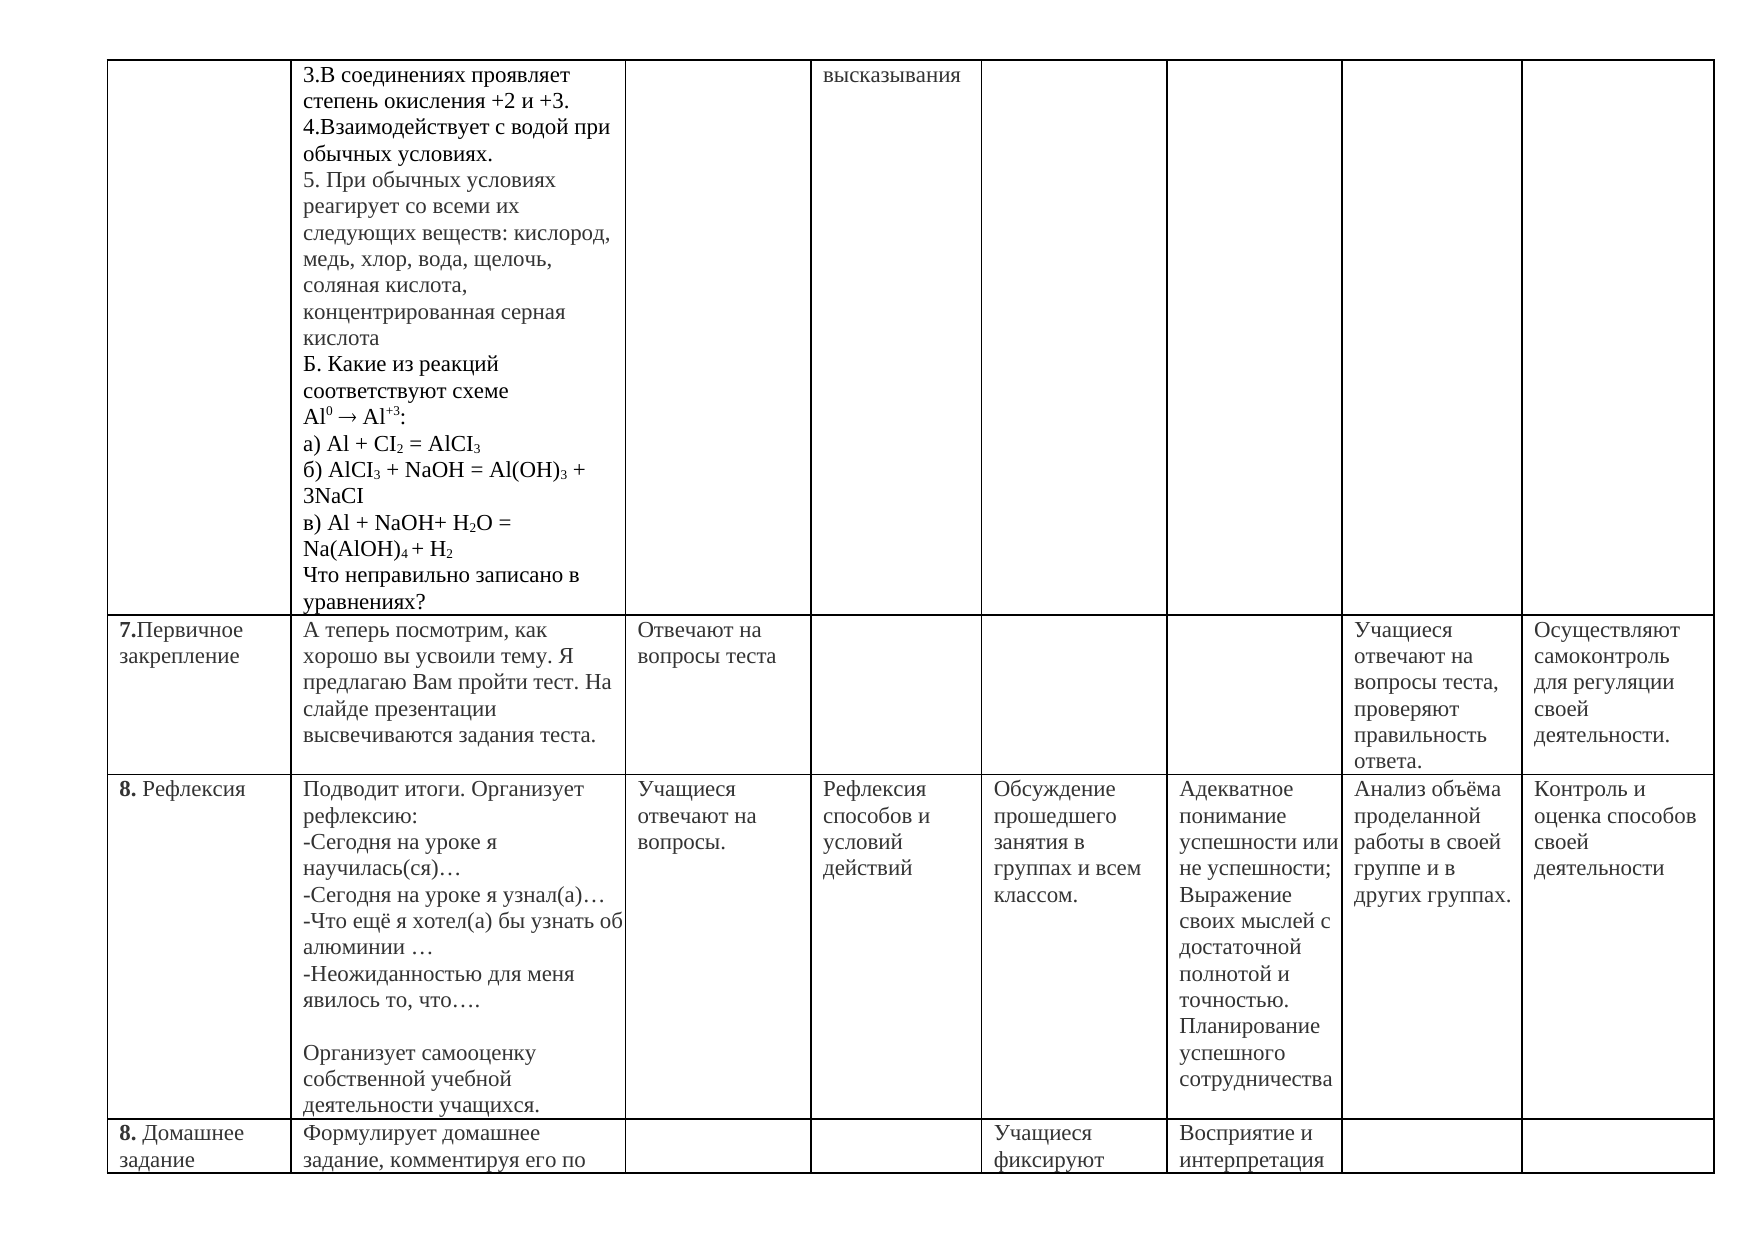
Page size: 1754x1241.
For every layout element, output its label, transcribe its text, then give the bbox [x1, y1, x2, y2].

table_cell Учащиеся отвечают на вопросы теста, проверяют правильность ответа. [1343, 616, 1521, 774]
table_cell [292, 1120, 625, 1172]
table_cell [812, 616, 981, 774]
table_cell [1523, 1120, 1713, 1172]
table_cell Подводит итоги. Организует рефлексию: -Сегодня на уроке я научилась(ся)… -Сегодня на уроке я узнал(а)… -Что ещё я хотел(а) бы узнать об алюминии … -Неожиданностью для меня явилось то, что…. Организует самооценку собственной учебной деятельности учащихся. [292, 775, 625, 1118]
table_cell Рефлексия способов и условий действий [812, 775, 981, 1118]
table_cell Контроль и оценка способов своей деятельности [1523, 775, 1713, 1118]
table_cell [812, 61, 981, 614]
table_cell Отвечают на вопросы теста [626, 616, 810, 774]
table_cell [1168, 61, 1341, 614]
table_cell [1343, 1120, 1521, 1172]
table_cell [1168, 1120, 1341, 1172]
table_cell А теперь посмотрим, как хорошо вы усвоили тему. Я предлагаю Вам пройти тест. На слайде презентации высвечиваются задания теста. [292, 616, 625, 774]
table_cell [1523, 61, 1713, 614]
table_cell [982, 1120, 1166, 1172]
table_cell [812, 1120, 981, 1172]
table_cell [292, 61, 625, 614]
table_cell Обсуждение прошедшего занятия в группах и всем классом. [982, 775, 1166, 1118]
table_cell Анализ объёма проделанной работы в своей группе и в других группах. [1343, 775, 1521, 1118]
table_cell 8. Рефлексия [108, 775, 290, 1118]
table_cell Осуществляют самоконтроль для регуляции своей деятельности. [1523, 616, 1713, 774]
table_cell [982, 616, 1166, 774]
table_cell [982, 61, 1166, 614]
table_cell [626, 61, 810, 614]
table_cell 7.Первичное закрепление [108, 616, 290, 774]
table_cell [1168, 616, 1341, 774]
table_cell [1343, 61, 1521, 614]
table_cell 8. Домашнее задание [108, 1120, 290, 1172]
table_cell Адекватное понимание успешности или не успешности; Выражение своих мыслей с достаточной полнотой и точностью. Планирование успешного сотрудничества [1168, 775, 1341, 1118]
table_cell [108, 61, 290, 614]
table_cell Учащиеся отвечают на вопросы. [626, 775, 810, 1118]
table_cell [626, 1120, 810, 1172]
